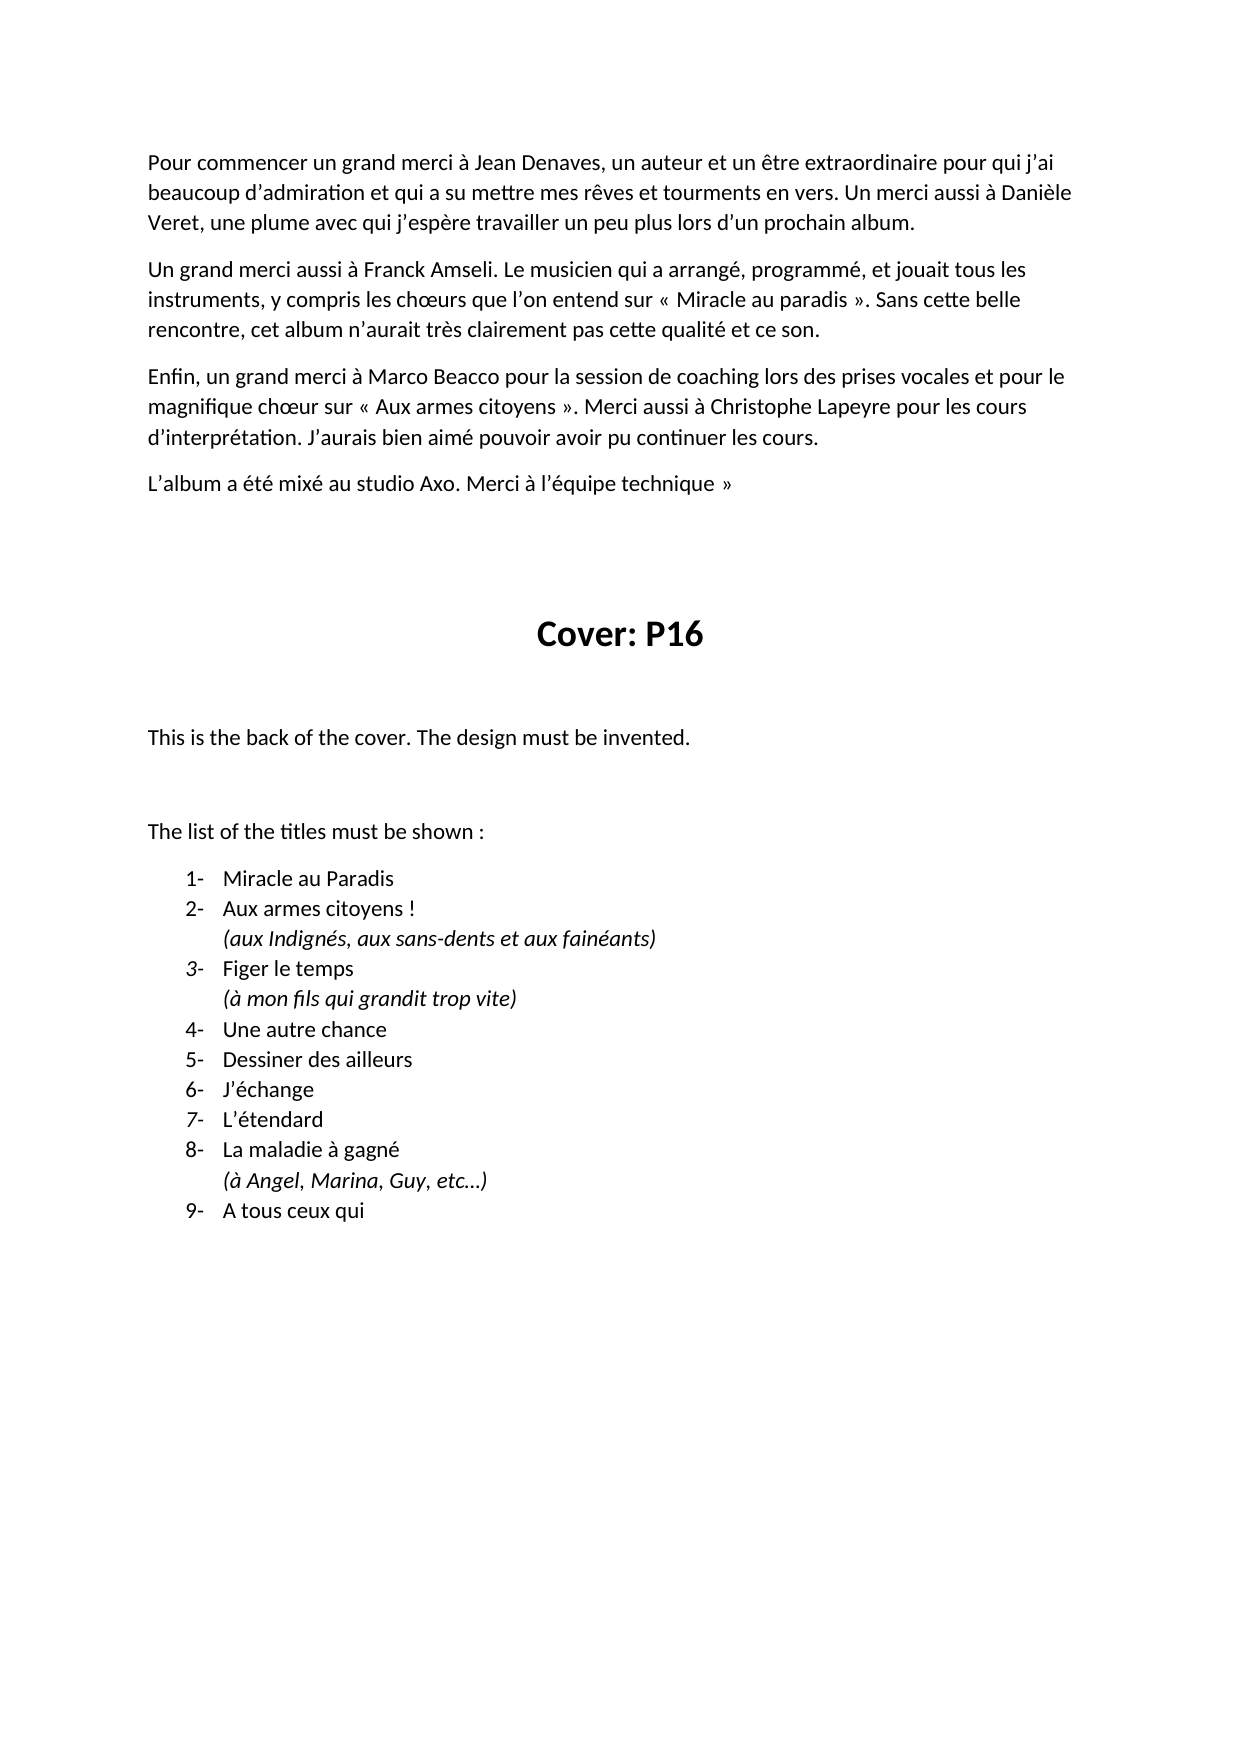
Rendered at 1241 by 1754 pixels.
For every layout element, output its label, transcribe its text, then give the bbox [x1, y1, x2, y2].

text L’album a été mixé au studio Axo. Merci à l’équipe technique » [148, 469, 1093, 497]
list Miracle au Paradis [185, 864, 1093, 892]
list Dessiner des ailleurs [185, 1045, 1093, 1073]
list J’échange [185, 1075, 1093, 1103]
list (à Angel, Marina, Guy, etc…) [223, 1166, 1093, 1194]
list Aux armes citoyens ! [185, 894, 1093, 922]
list Figer le temps [185, 954, 1093, 982]
text The list of the titles must be shown : [148, 817, 1093, 845]
text Pour commencer un grand merci à Jean Denaves, un auteur et un être extraordinaire pour qui j’ai beaucoup d’admiration et qui a su mettre mes rêves et tourments en vers. Un merci aussi à Danièle Veret, une plume avec qui j’espère travailler un peu plus lors d’un prochain album. [148, 148, 1093, 236]
list A tous ceux qui [185, 1196, 1093, 1224]
list L’étendard [185, 1105, 1093, 1133]
list Une autre chance [185, 1015, 1093, 1043]
list La maladie à gagné [185, 1136, 1093, 1164]
text Cover: P16 [148, 610, 1093, 656]
text Enfin, un grand merci à Marco Beacco pour la session de coaching lors des prises vocales et pour le magnifique chœur sur « Aux armes citoyens ». Merci aussi à Christophe Lapeyre pour les cours d’interprétation. J’aurais bien aimé pouvoir avoir pu continuer les cours. [148, 362, 1093, 451]
list (aux Indignés, aux sans-dents et aux fainéants) [223, 924, 1093, 952]
text This is the back of the cover. The design must be invented. [148, 723, 1093, 751]
list (à mon fils qui grandit trop vite) [223, 984, 1093, 1013]
text Un grand merci aussi à Franck Amseli. Le musicien qui a arrangé, programmé, et jouait tous les instruments, y compris les chœurs que l’on entend sur « Miracle au paradis ». Sans cette belle rencontre, cet album n’aurait très clairement pas cette qualité et ce son. [148, 255, 1093, 343]
